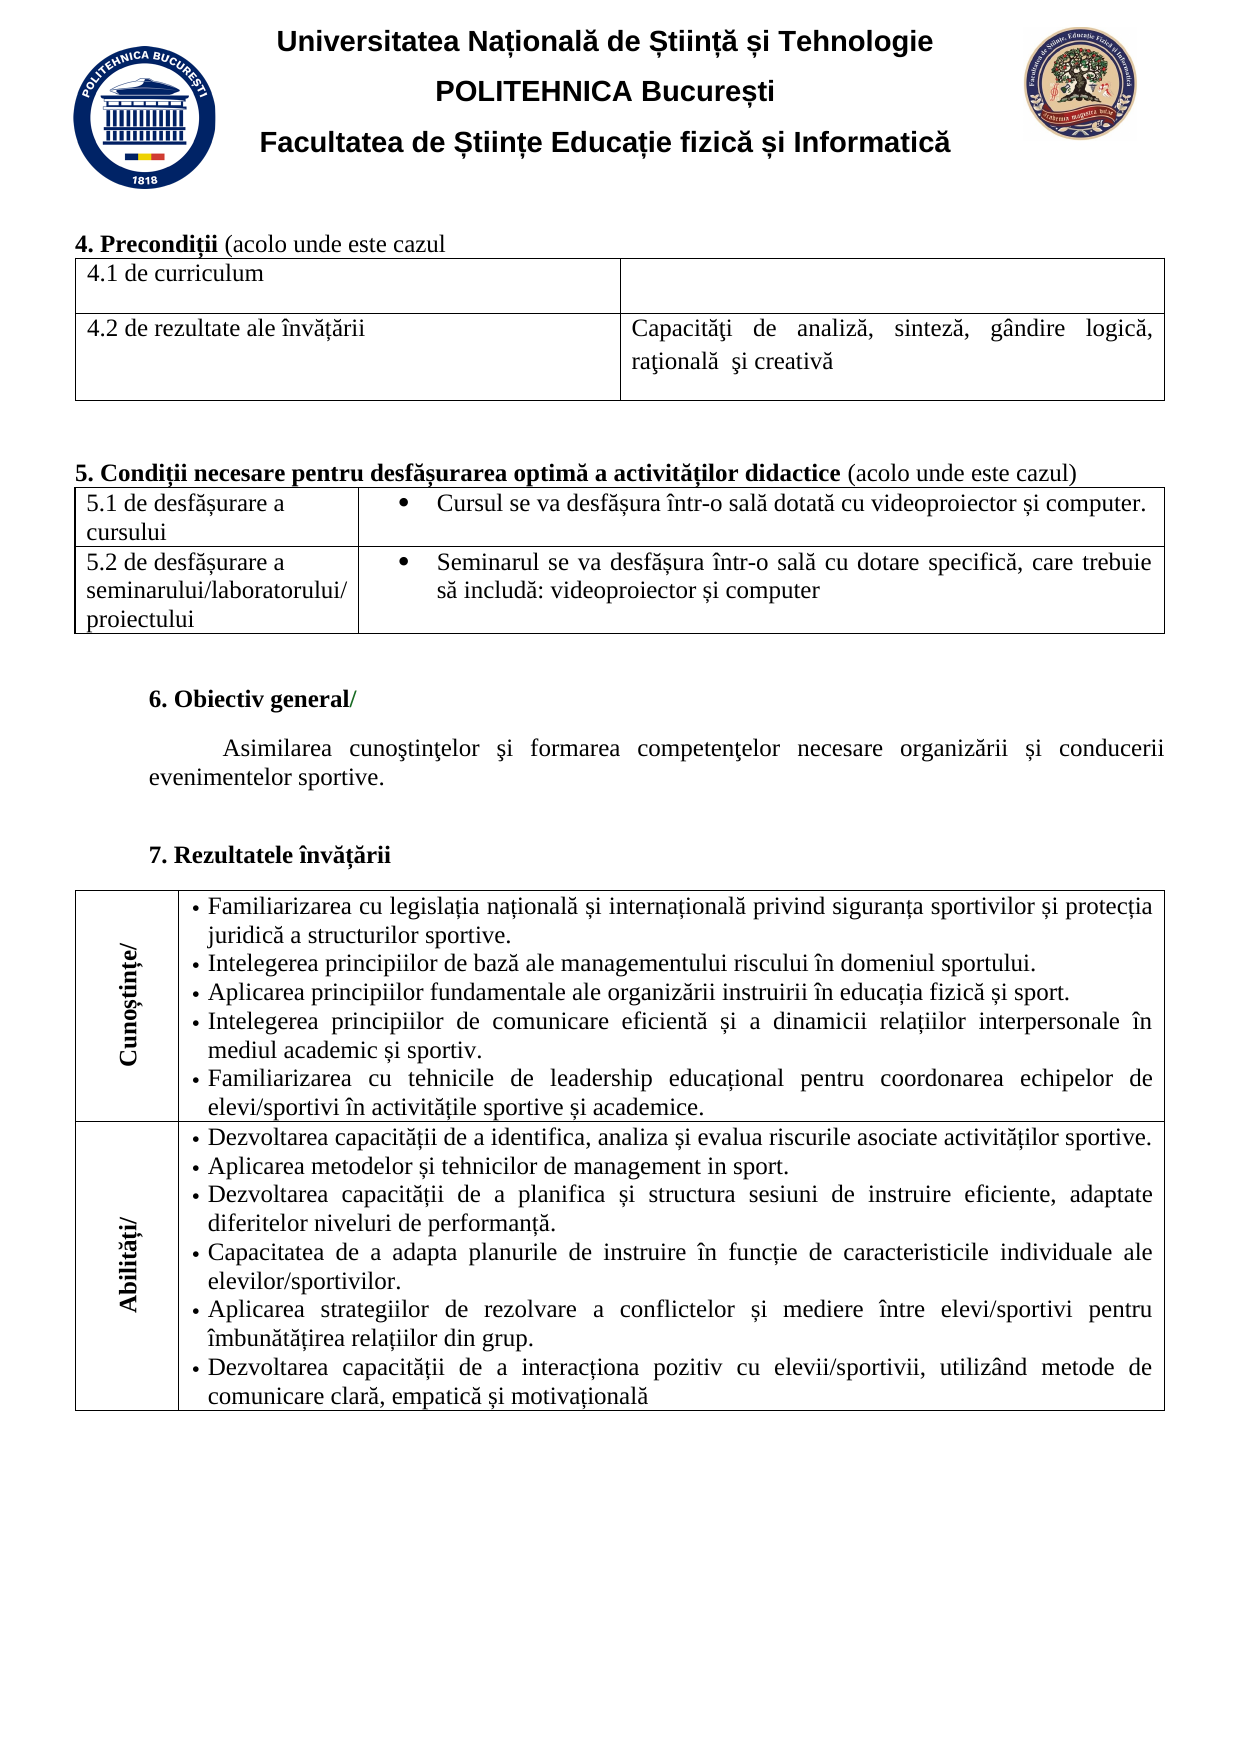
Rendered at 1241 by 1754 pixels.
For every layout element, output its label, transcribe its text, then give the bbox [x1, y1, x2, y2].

table_cell 5.2 de desfășurare a seminarului/laboratorului/ proiectului [76, 547, 358, 633]
text 5. Condiții necesare pentru desfășurarea optimă a activităților didactice (acolo unde este cazul) [75, 458, 1165, 487]
picture [1023, 27, 1138, 141]
table_cell Seminarul se va desfășura într-o sală cu dotare specifică, care trebuie să includă: videoproiector și computer [359, 547, 1164, 633]
text 7. Rezultatele învățării [75, 840, 1165, 869]
text 4. Precondiții (acolo unde este cazul [75, 229, 1165, 257]
picture [73, 46, 216, 189]
table_cell 4.2 de rezultate ale învățării [76, 314, 620, 400]
table_cell Dezvoltarea capacității de a identifica, analiza și evalua riscurile asociate activităților sportive. Aplicarea metodelor și tehnicilor de management in sport. Dezvoltarea capacității de a planifica și structura sesiuni de instruire eficiente, adaptate diferitelor niveluri de performanță. Capacitatea de a adapta planurile de instruire în funcție de caracteristicile individuale ale elevilor/sportivilor. Aplicarea strategiilor de rezolvare a conflictelor și mediere între elevi/sportivi pentru îmbunătățirea relațiilor din grup. Dezvoltarea capacității de a interacționa pozitiv cu elevii/sportivii, utilizând metode de comunicare clară, empatică și motivațională [179, 1122, 1164, 1409]
text 6. Obiectiv general/ [75, 684, 1165, 712]
table_header Familiarizarea cu legislația națională și internațională privind siguranța sportivilor și protecția juridică a structurilor sportive. Intelegerea principiilor de bază ale managementului riscului în domeniul sportului. Aplicarea principiilor fundamentale ale organizării instruirii în educația fizică și sport. Intelegerea principiilor de comunicare eficientă și a dinamicii relațiilor interpersonale în mediul academic și sportiv. Familiarizarea cu tehnicile de leadership educațional pentru coordonarea echipelor de elevi/sportivi în activitățile sportive și academice. [179, 891, 1164, 1121]
table_cell Capacităţi de analiză, sinteză, gândire logică, raţională şi creativă [621, 314, 1164, 400]
table_header [621, 259, 1164, 312]
table_header 5.1 de desfășurare a cursului [76, 488, 358, 546]
text Asimilarea cunoştinţelor şi formarea competenţelor necesare organizării și conducerii evenimentelor sportive. [149, 733, 1165, 791]
table_header 4.1 de curriculum [76, 259, 620, 312]
table_cell Abilități/ [76, 1122, 178, 1409]
table_header Cunoștințe/ [76, 891, 178, 1121]
table_header Cursul se va desfășura într-o sală dotată cu videoproiector și computer. [359, 488, 1164, 546]
